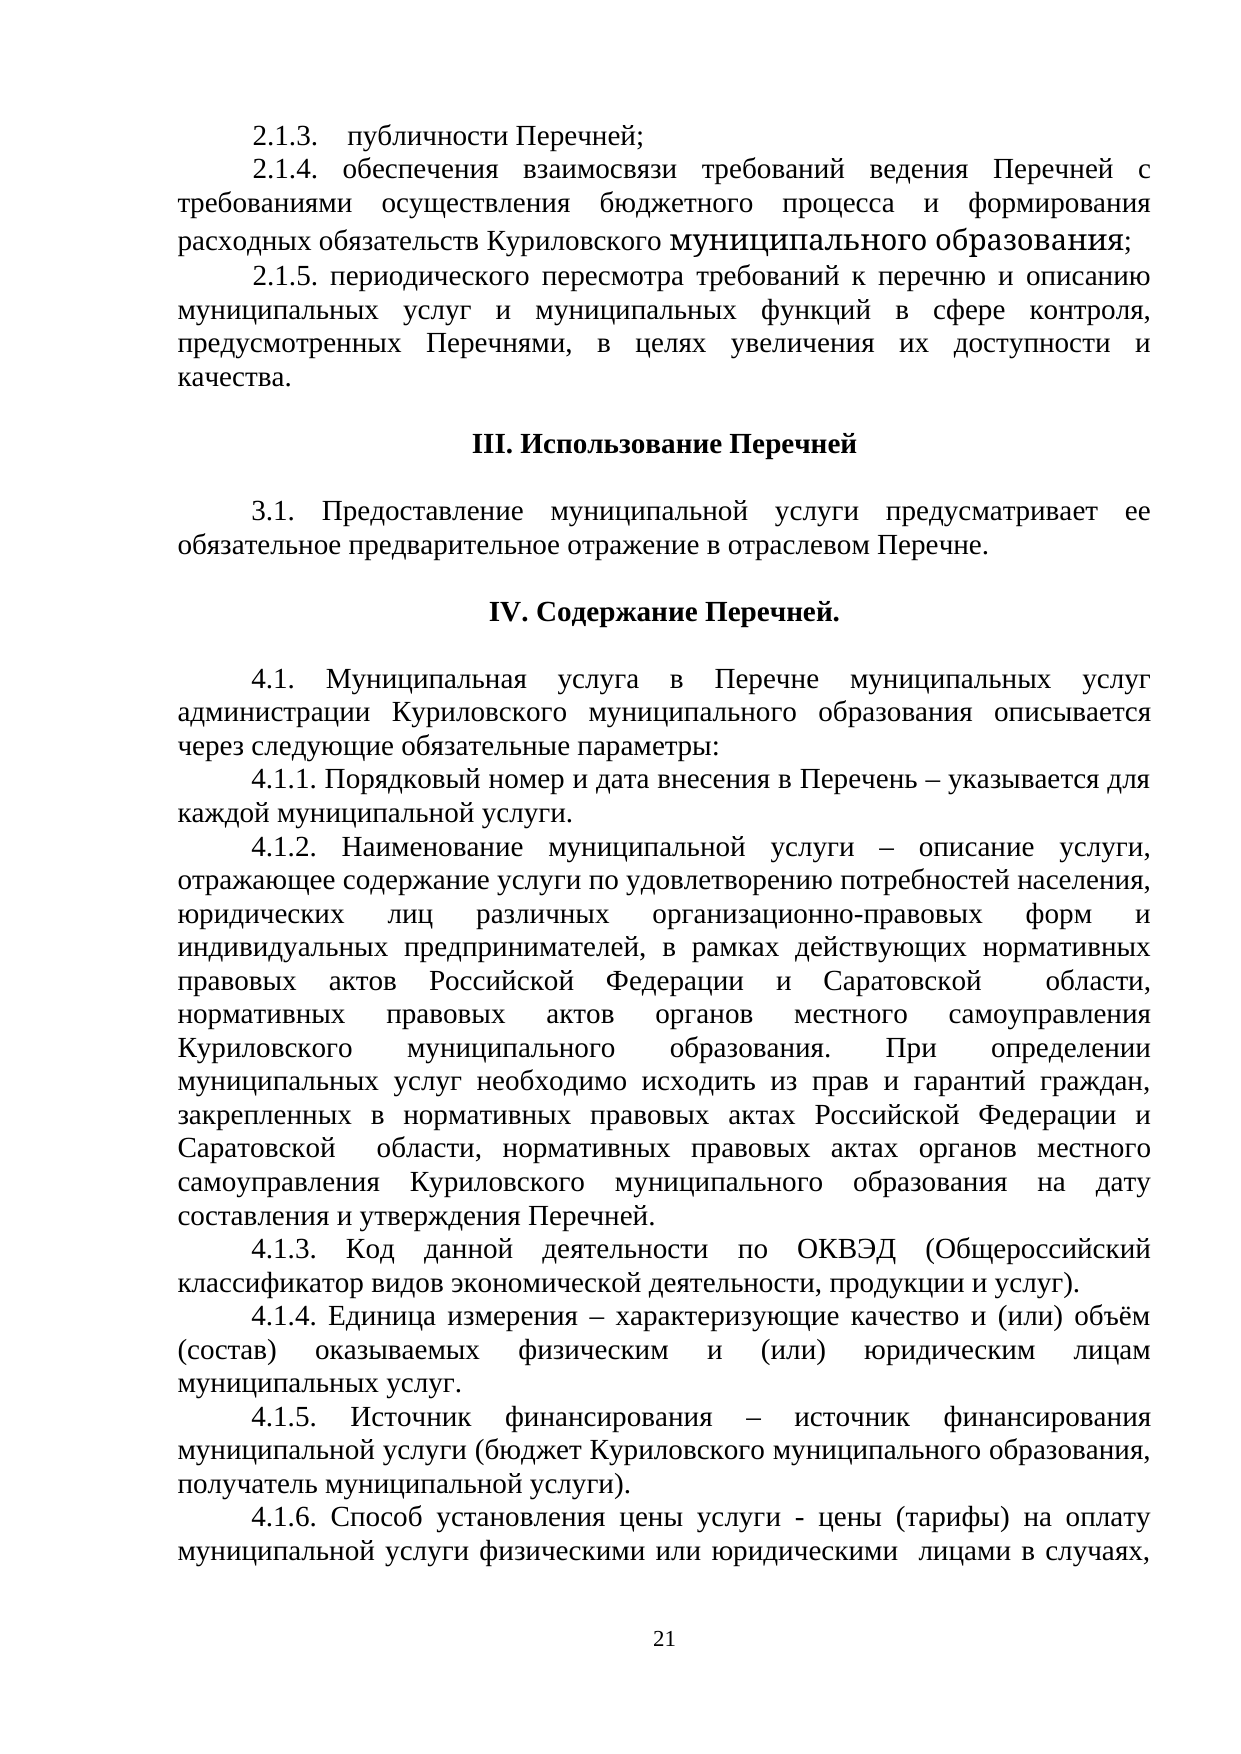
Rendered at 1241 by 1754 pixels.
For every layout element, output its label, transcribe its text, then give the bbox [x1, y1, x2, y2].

text 4.1.3. Код данной деятельности по ОКВЭД (Общероссийский классификатор видов экономической деятельности, продукции и услуг). [177, 1231, 1152, 1298]
text 4.1.2. Наименование муниципальной услуги – описание услуги, отражающее содержание услуги по удовлетворению потребностей населения, юридических лиц различных организационно-правовых форм и индивидуальных предпринимателей, в рамках действующих нормативных правовых актов Российской Федерации и Саратовской области, нормативных правовых актов органов местного самоуправления Куриловского муниципального образования. При определении муниципальных услуг необходимо исходить из прав и гарантий граждан, закрепленных в нормативных правовых актах Российской Федерации и Саратовской области, нормативных правовых актах органов местного самоуправления Куриловского муниципального образования на дату составления и утверждения Перечней. [177, 829, 1152, 1231]
text IV. Содержание Перечней. [177, 594, 1152, 627]
text 4.1. Муниципальная услуга в Перечне муниципальных услуг администрации Куриловского муниципального образования описывается через следующие обязательные параметры: [177, 661, 1152, 762]
text 2.1.5. периодического пересмотра требований к перечню и описанию муниципальных услуг и муниципальных функций в сфере контроля, предусмотренных Перечнями, в целях увеличения их доступности и качества. [177, 258, 1152, 393]
text 4.1.1. Порядковый номер и дата внесения в Перечень – указывается для каждой муниципальной услуги. [177, 762, 1152, 829]
text 2.1.4. обеспечения взаимосвязи требований ведения Перечней с требованиями осуществления бюджетного процесса и формирования расходных обязательств Куриловского муниципального образования; [177, 152, 1152, 258]
text 2.1.3. публичности Перечней; [177, 118, 1152, 152]
text III. Использование Перечней [177, 426, 1152, 460]
text 3.1. Предоставление муниципальной услуги предусматривает ее обязательное предварительное отражение в отраслевом Перечне. [177, 493, 1152, 560]
text 4.1.4. Единица измерения – характеризующие качество и (или) объём (состав) оказываемых физическим и (или) юридическим лицам муниципальных услуг. [177, 1298, 1152, 1399]
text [177, 1499, 1152, 1567]
text 4.1.5. Источник финансирования – источник финансирования муниципальной услуги (бюджет Куриловского муниципального образования, получатель муниципальной услуги). [177, 1399, 1152, 1499]
